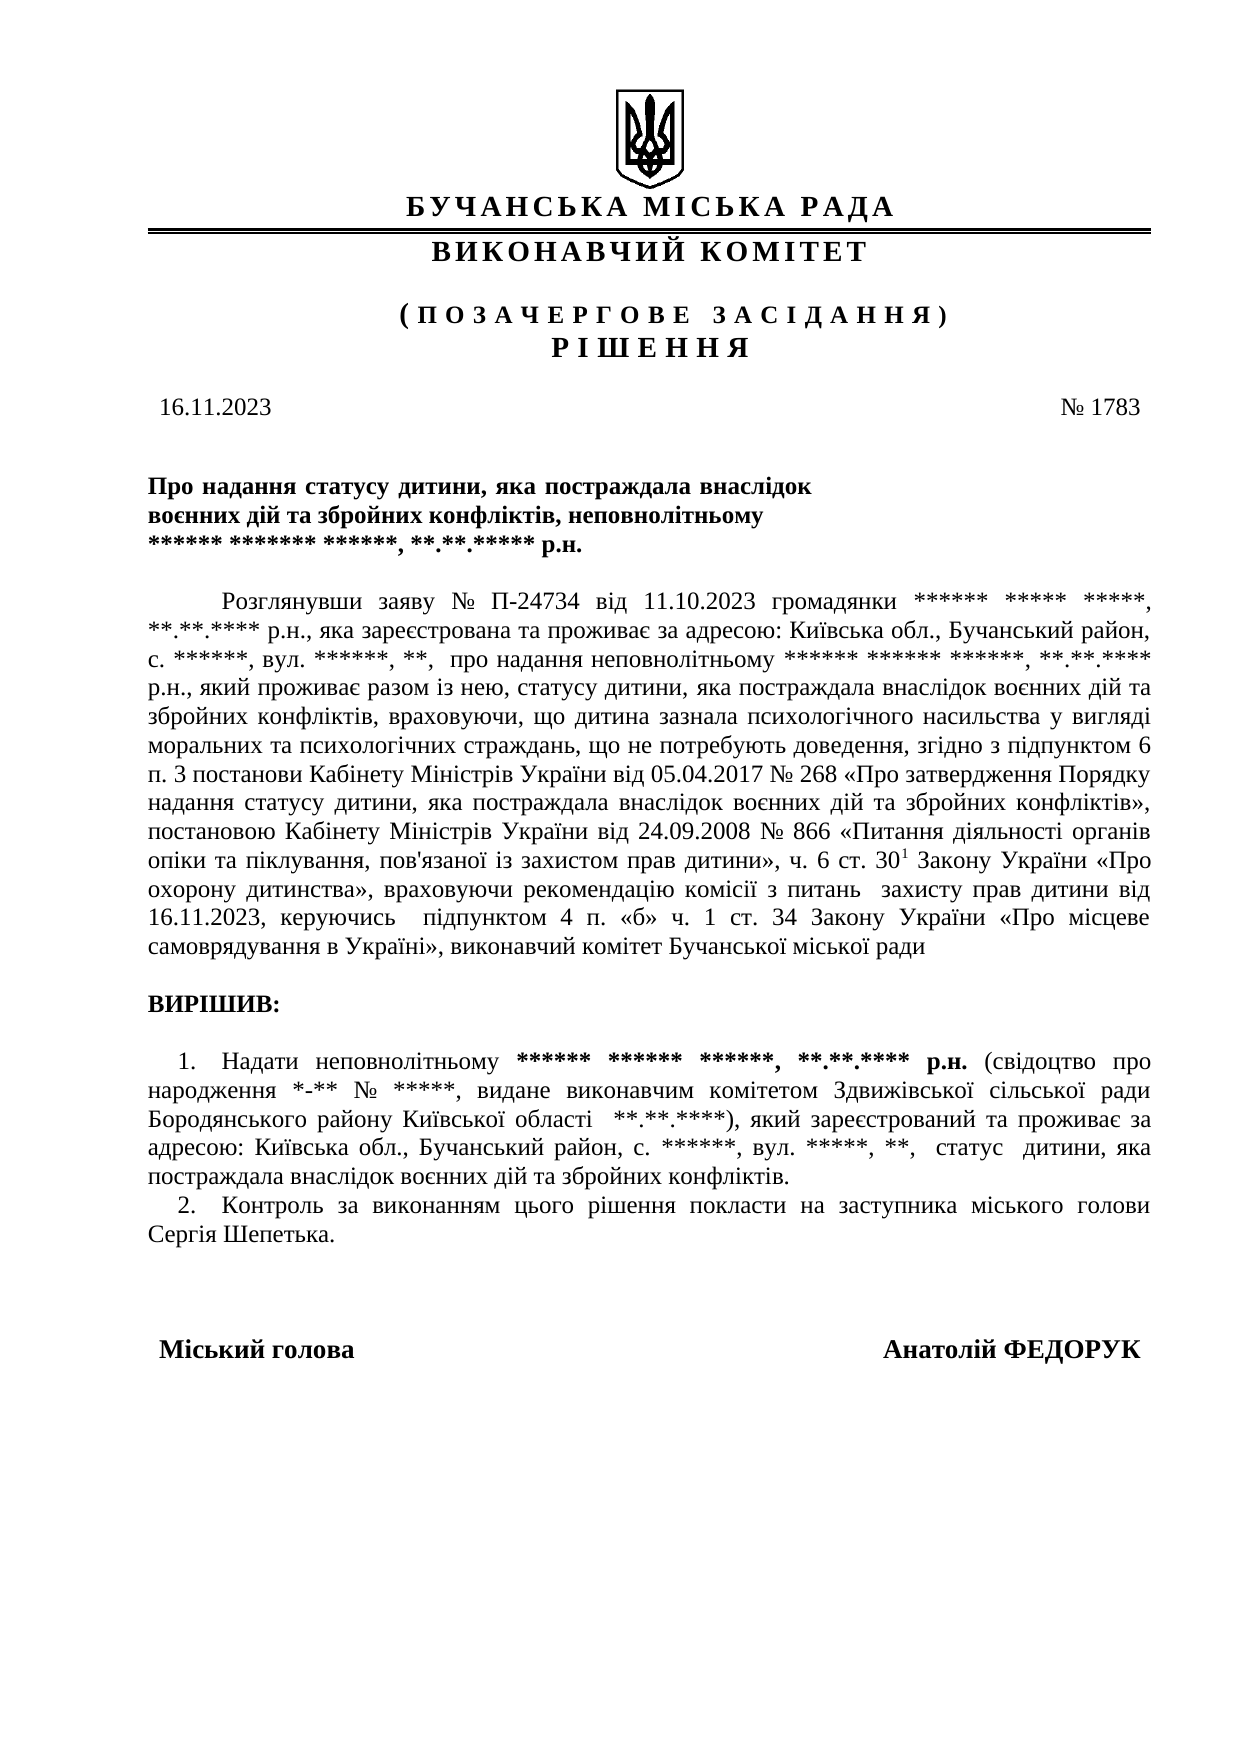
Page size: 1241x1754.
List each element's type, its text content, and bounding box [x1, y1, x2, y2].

text Про надання статусу дитини, яка постраждала внаслідок воєнних дій та збройних конфліктів, неповнолітньому [148, 471, 812, 529]
table_header Міський голова [148, 1334, 649, 1365]
table_header № 1783 [650, 392, 1152, 442]
list Контроль за виконанням цього рішення покласти на заступника міського голови Сергія Шепетька. [148, 1190, 1152, 1247]
text БУЧАНСЬКА МІСЬКА РАДА [148, 189, 1152, 223]
text ****** ******* ******, **.**.***** р.н. [148, 529, 812, 557]
table_header ВИКОНАВЧИЙ КОМІТЕТ [148, 234, 1151, 296]
table_header 16.11.2023 [148, 392, 650, 442]
text ВИРІШИВ: [148, 989, 1152, 1017]
picture [614, 88, 685, 189]
text Розглянувши заяву № П-24734 від 11.10.2023 громадянки ****** ***** *****, **.**.**** р.н., яка зареєстрована та проживає за адресою: Київська обл., Бучанський район, с. ******, вул. ******, **, про надання неповнолітньому ****** ****** ******, **.**.**** р.н., який проживає разом із нею, статусу дитини, яка постраждала внаслідок воєнних дій та збройних конфліктів, враховуючи, що дитина зазнала психологічного насильства у вигляді моральних та психологічних страждань, що не потребують доведення, згідно з підпунктом 6 п. 3 постанови Кабінету Міністрів України від 05.04.2017 № 268 «Про затвердження Порядку надання статусу дитини, яка постраждала внаслідок воєнних дій та збройних конфліктів», постановою Кабінету Міністрів України від 24.09.2008 № 866 «Питання діяльності органів опіки та піклування, пов'язаної із захистом прав дитини», ч. 6 ст. 301 Закону України «Про охорону дитинства», враховуючи рекомендацію комісії з питань захисту прав дитини від 16.11.2023, керуючись підпунктом 4 п. «б» ч. 1 ст. 34 Закону України «Про місцеве самоврядування в Україні», виконавчий комітет Бучанської міської ради [148, 586, 1152, 960]
text РІШЕННЯ [148, 330, 1152, 363]
text (ПОЗАЧЕРГОВЕ ЗАСІДАННЯ) [148, 296, 1152, 330]
table_header Анатолій ФЕДОРУК [649, 1334, 1152, 1365]
list Надати неповнолітньому ****** ****** ******, **.**.**** р.н. (свідоцтво про народження *-** № *****, видане виконавчим комітетом Здвижівської сільської ради Бородянського району Київської області **.**.****), який зареєстрований та проживає за адресою: Київська обл., Бучанський район, с. ******, вул. *****, **, статус дитини, яка постраждала внаслідок воєнних дій та збройних конфліктів. [148, 1046, 1152, 1190]
